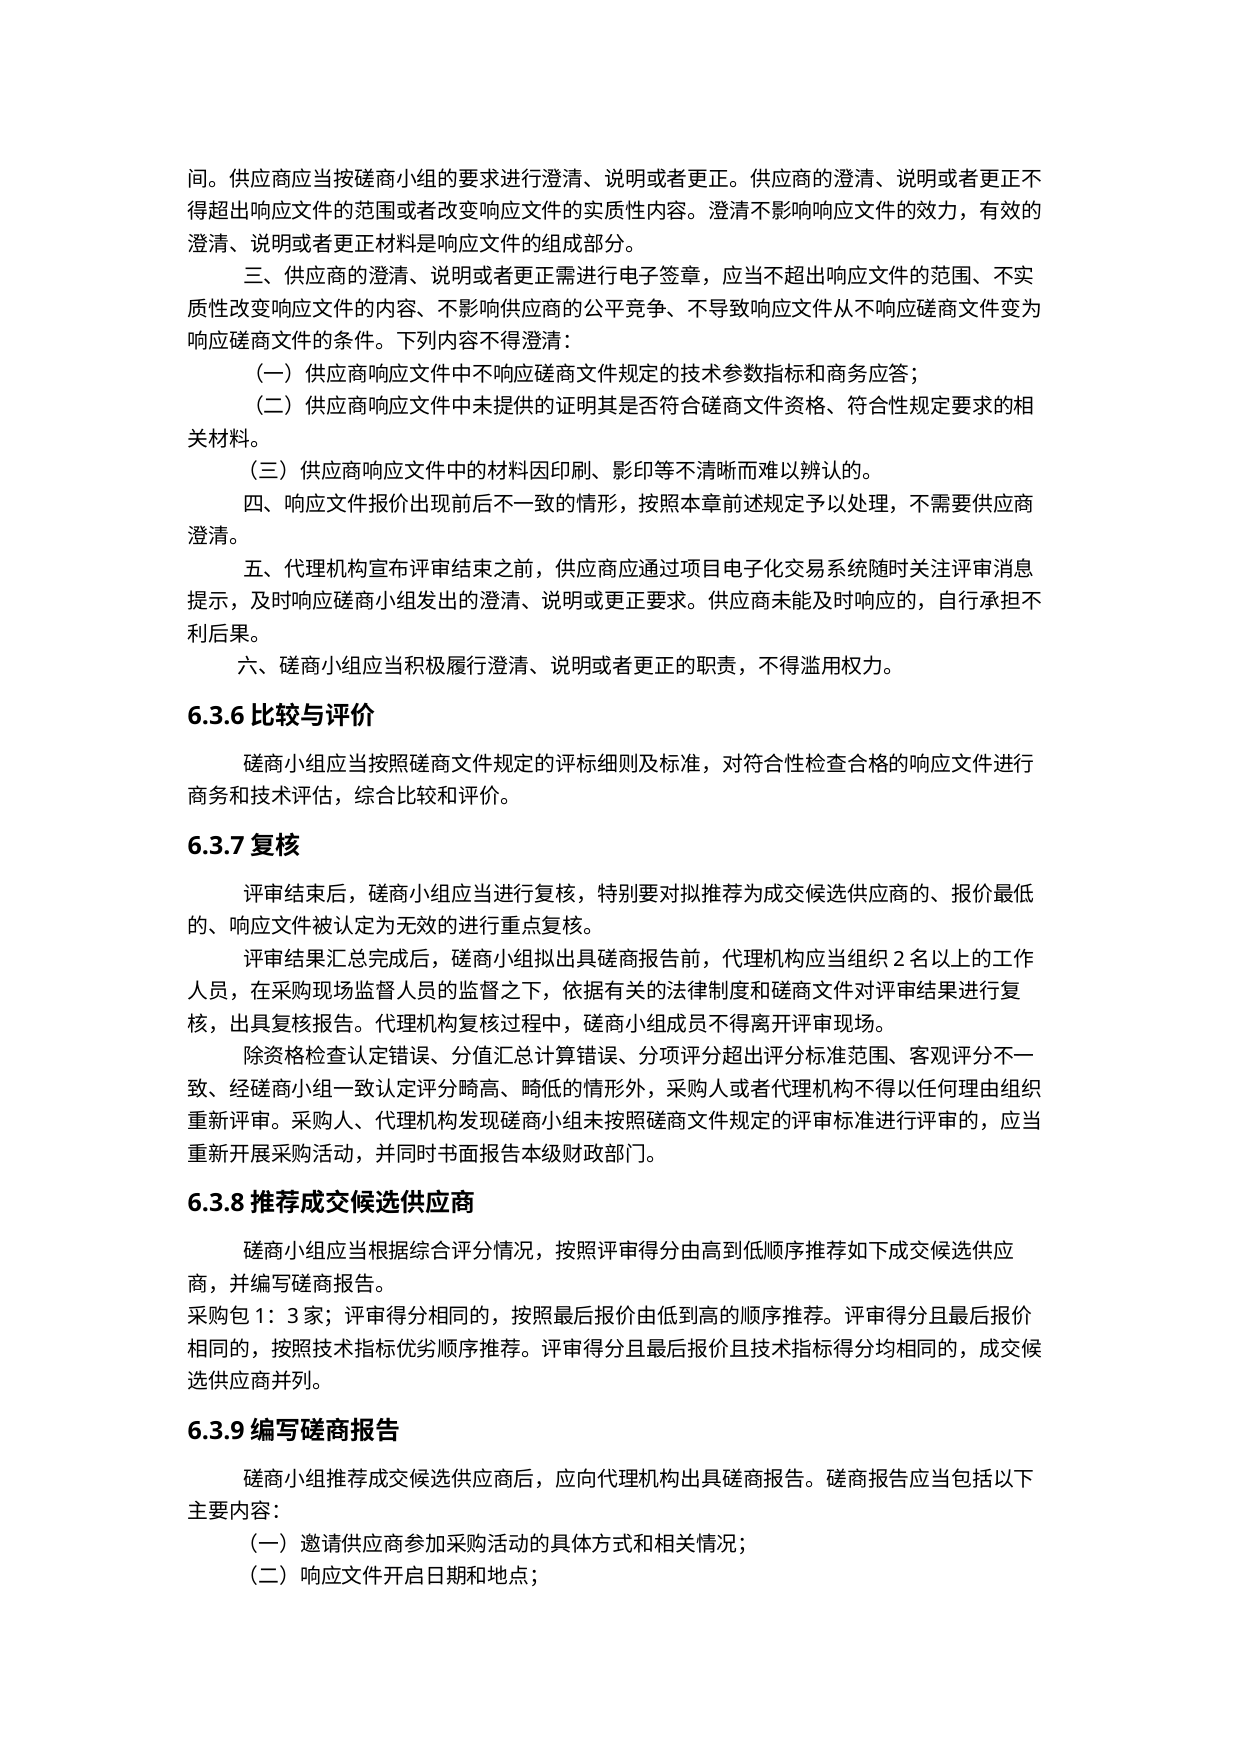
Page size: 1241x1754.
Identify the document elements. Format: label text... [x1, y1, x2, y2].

text 磋商小组应当根据综合评分情况，按照评审得分由高到低顺序推荐如下成交候选供应商，并编写磋商报告。 [187, 1234, 1053, 1299]
text 6.3.8推荐成交候选供应商 [187, 1169, 1053, 1234]
text （二）响应文件开启日期和地点； [187, 1559, 1053, 1592]
text 四、响应文件报价出现前后不一致的情形，按照本章前述规定予以处理，不需要供应商澄清。 [187, 487, 1053, 552]
text 评审结果汇总完成后，磋商小组拟出具磋商报告前，代理机构应当组织2名以上的工作人员，在采购现场监督人员的监督之下，依据有关的法律制度和磋商文件对评审结果进行复核，出具复核报告。代理机构复核过程中，磋商小组成员不得离开评审现场。 [187, 942, 1053, 1039]
text （二）供应商响应文件中未提供的证明其是否符合磋商文件资格、符合性规定要求的相关材料。 [187, 389, 1053, 454]
text 6.3.7复核 [187, 812, 1053, 877]
text 三、供应商的澄清、说明或者更正需进行电子签章，应当不超出响应文件的范围、不实质性改变响应文件的内容、不影响供应商的公平竞争、不导致响应文件从不响应磋商文件变为响应磋商文件的条件。下列内容不得澄清： [187, 259, 1053, 357]
text 磋商小组应当按照磋商文件规定的评标细则及标准，对符合性检查合格的响应文件进行商务和技术评估，综合比较和评价。 [187, 747, 1053, 812]
text （三）供应商响应文件中的材料因印刷、影印等不清晰而难以辨认的。 [187, 454, 1053, 487]
text 采购包1：3家；评审得分相同的，按照最后报价由低到高的顺序推荐。评审得分且最后报价相同的，按照技术指标优劣顺序推荐。评审得分且最后报价且技术指标得分均相同的，成交候选供应商并列。 [187, 1299, 1053, 1397]
text 五、代理机构宣布评审结束之前，供应商应通过项目电子化交易系统随时关注评审消息提示，及时响应磋商小组发出的澄清、说明或更正要求。供应商未能及时响应的，自行承担不利后果。 [187, 552, 1053, 649]
text 6.3.9编写磋商报告 [187, 1397, 1053, 1462]
text 磋商小组推荐成交候选供应商后，应向代理机构出具磋商报告。磋商报告应当包括以下主要内容： [187, 1462, 1053, 1527]
text 六、磋商小组应当积极履行澄清、说明或者更正的职责，不得滥用权力。 [187, 649, 1053, 682]
text （一）供应商响应文件中不响应磋商文件规定的技术参数指标和商务应答； [187, 357, 1053, 389]
text 6.3.6比较与评价 [187, 682, 1053, 747]
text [187, 162, 1053, 259]
text （一）邀请供应商参加采购活动的具体方式和相关情况； [187, 1527, 1053, 1559]
text 除资格检查认定错误、分值汇总计算错误、分项评分超出评分标准范围、客观评分不一致、经磋商小组一致认定评分畸高、畸低的情形外，采购人或者代理机构不得以任何理由组织重新评审。采购人、代理机构发现磋商小组未按照磋商文件规定的评审标准进行评审的，应当重新开展采购活动，并同时书面报告本级财政部门。 [187, 1039, 1053, 1169]
text 评审结束后，磋商小组应当进行复核，特别要对拟推荐为成交候选供应商的、报价最低的、响应文件被认定为无效的进行重点复核。 [187, 877, 1053, 942]
